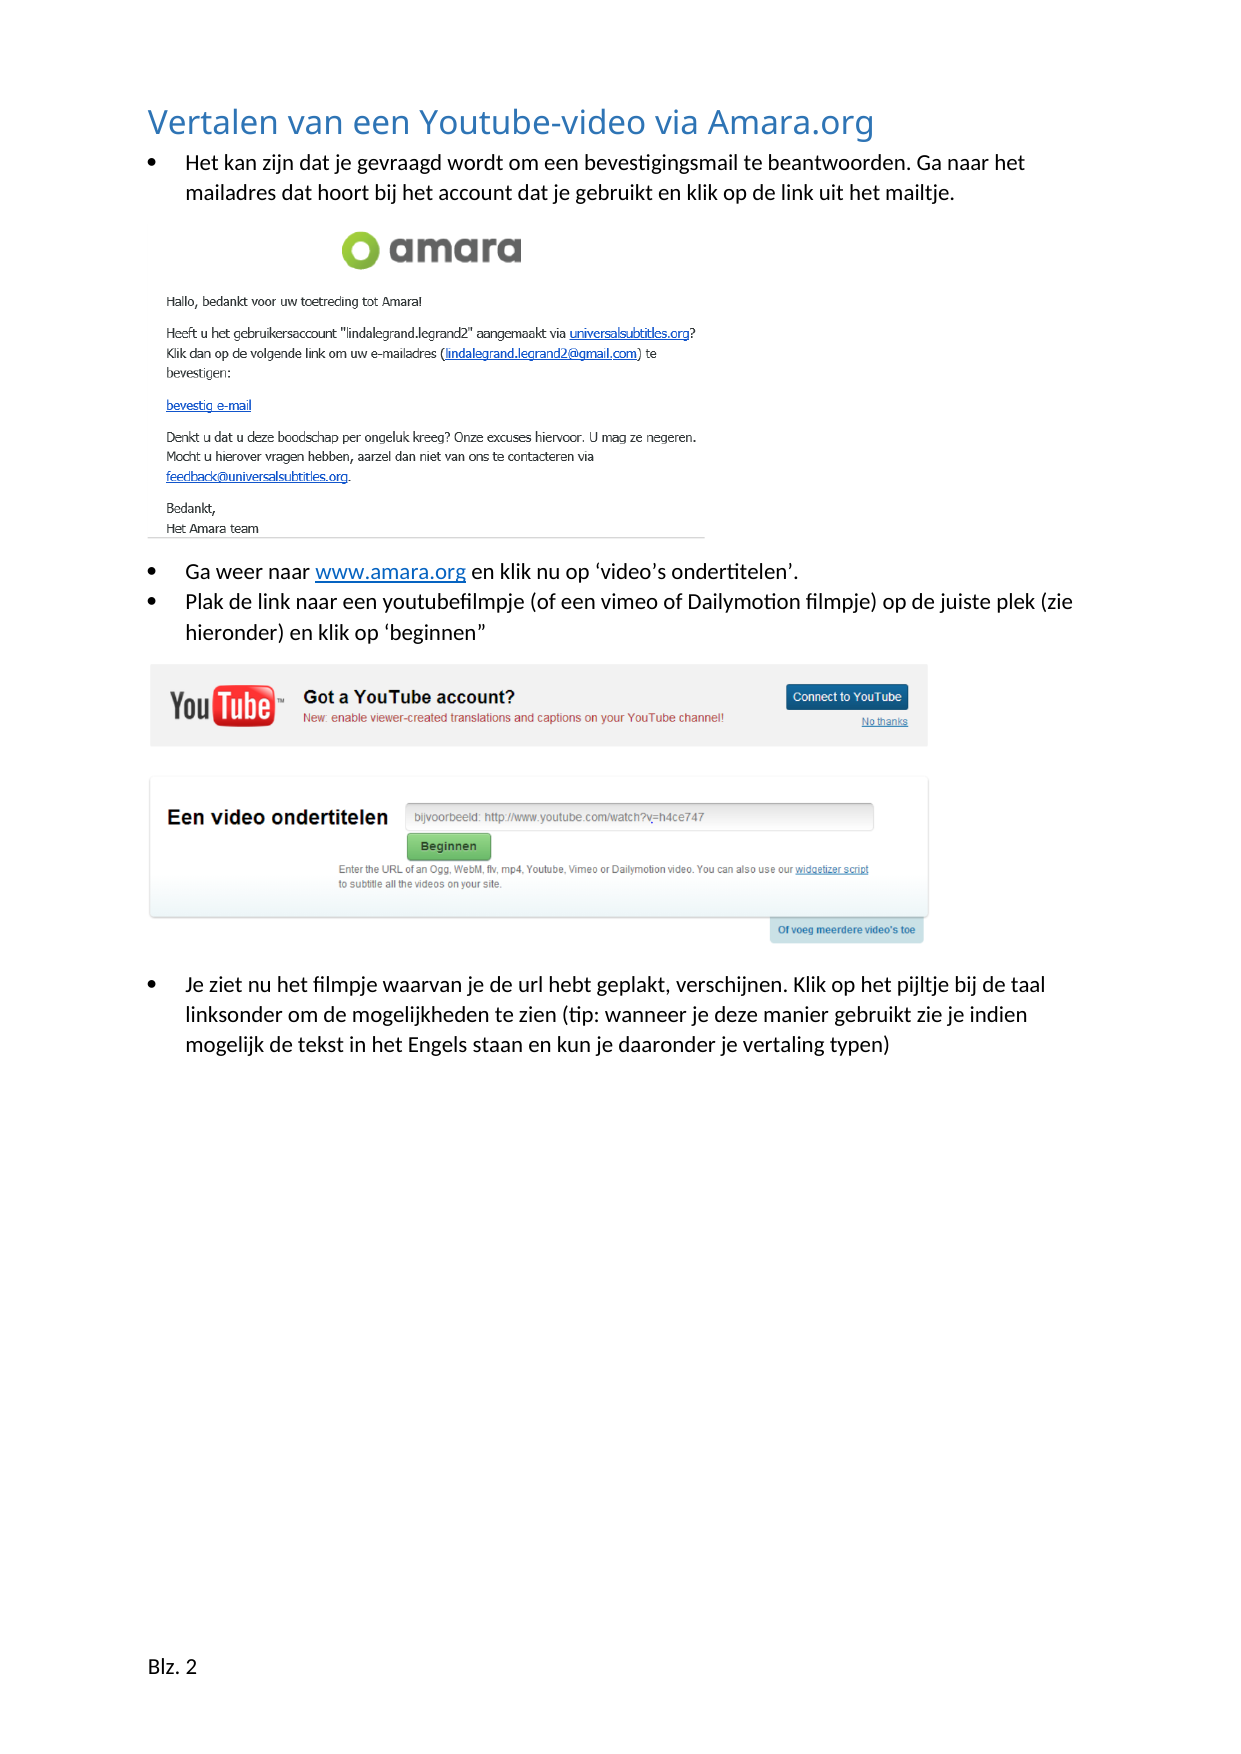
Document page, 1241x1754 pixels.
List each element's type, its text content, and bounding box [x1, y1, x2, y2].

list Plak de link naar een youtubefilmpje (of een vimeo of Dailymotion filmpje) op de juiste plek (zie hieronder) en klik op ‘beginnen” [148, 587, 1093, 646]
list Het kan zijn dat je gevraagd wordt om een bevestigingsmail te beantwoorden. Ga naar het mailadres dat hoort bij het account dat je gebruikt en klik op de link uit het mailtje. [148, 148, 1093, 206]
list Ga weer naar www.amara.org en klik nu op ‘video’s ondertitelen’. [148, 557, 1093, 585]
picture [147, 224, 705, 539]
list Je ziet nu het filmpje waarvan je de url hebt geplakt, verschijnen. Klik op het pijltje bij de taal linksonder om de mogelijkheden te zien (tip: wanneer je deze manier gebruikt zie je indien mogelijk de tekst in het Engels staan en kun je daaronder je vertaling typen) [148, 970, 1093, 1058]
picture [147, 664, 953, 952]
